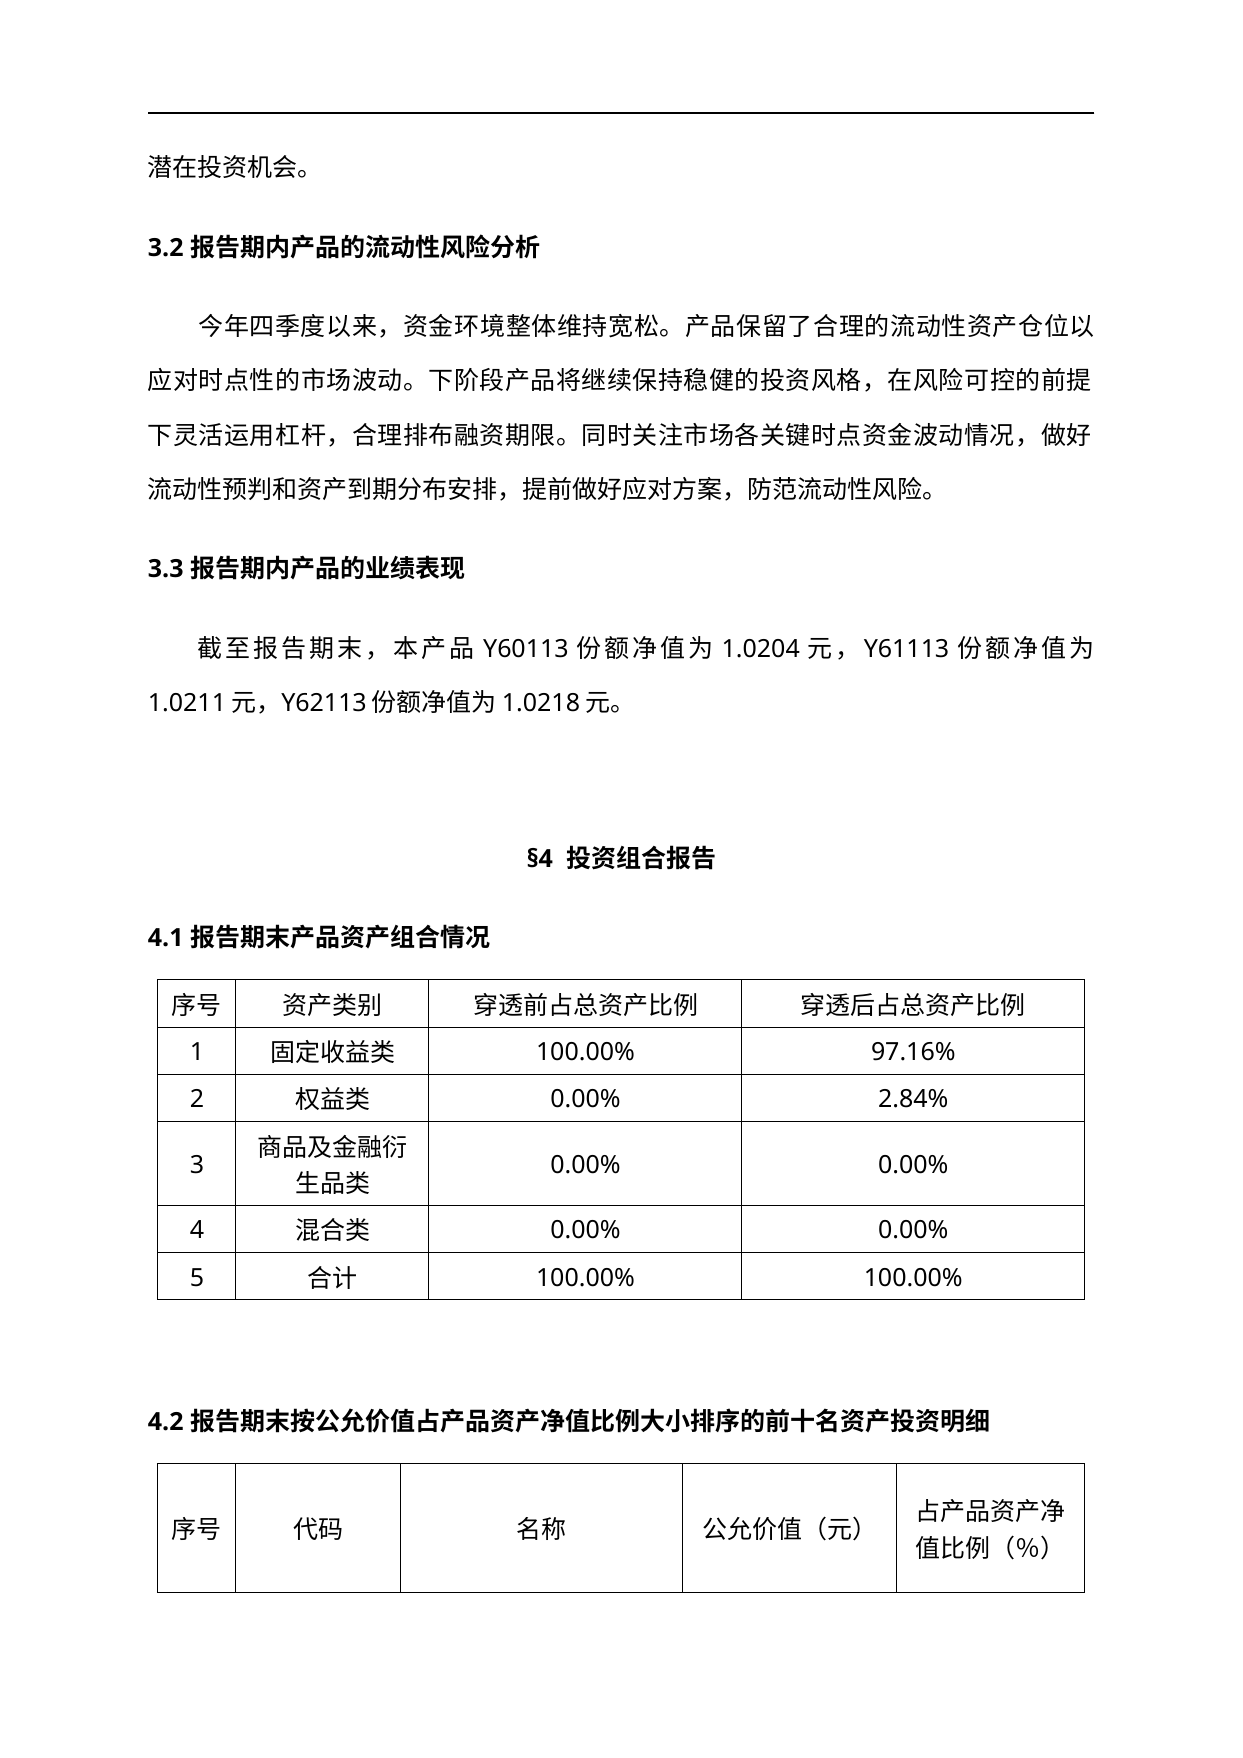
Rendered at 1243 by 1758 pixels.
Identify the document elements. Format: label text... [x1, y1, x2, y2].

table_cell 3 [158, 1122, 235, 1205]
text 3.3 报告期内产品的业绩表现 [148, 549, 1094, 585]
text 今年四季度以来，资金环境整体维持宽松。产品保留了合理的流动性资产仓位以应对时点性的市场波动。下阶段产品将继续保持稳健的投资风格，在风险可控的前提下灵活运用杠杆，合理排布融资期限。同时关注市场各关键时点资金波动情况，做好流动性预判和资产到期分布安排，提前做好应对方案，防范流动性风险。 [148, 306, 1094, 506]
table_header 占产品资产净值比例（％） [897, 1464, 1084, 1592]
text 4.1 报告期末产品资产组合情况 [148, 917, 1094, 954]
table_header 穿透前占总资产比例 [429, 980, 741, 1027]
table_cell 1 [158, 1028, 235, 1074]
table_header 代码 [236, 1464, 400, 1592]
table_cell 100.00% [429, 1253, 741, 1299]
table_cell 混合类 [236, 1206, 428, 1252]
text 4.2 报告期末按公允价值占产品资产净值比例大小排序的前十名资产投资明细 [148, 1401, 1094, 1438]
table_header 序号 [158, 980, 235, 1027]
text 3.2 报告期内产品的流动性风险分析 [148, 227, 1094, 263]
table_cell 合计 [236, 1253, 428, 1299]
table_cell 商品及金融衍生品类 [236, 1122, 428, 1205]
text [148, 148, 1094, 184]
table_cell 固定收益类 [236, 1028, 428, 1074]
text 截至报告期末，本产品Y60113份额净值为1.0204元，Y61113份额净值为1.0211元，Y62113份额净值为1.0218元。 [148, 628, 1094, 719]
table_cell 0.00% [742, 1122, 1084, 1205]
table_header 名称 [401, 1464, 682, 1592]
table_cell 2.84% [742, 1075, 1084, 1121]
table_header 序号 [158, 1464, 235, 1592]
table_cell 100.00% [429, 1028, 741, 1074]
table_header 穿透后占总资产比例 [742, 980, 1084, 1027]
table_cell 5 [158, 1253, 235, 1299]
text §4 投资组合报告 [148, 838, 1094, 874]
table_cell 权益类 [236, 1075, 428, 1121]
table_cell 2 [158, 1075, 235, 1121]
table_cell 100.00% [742, 1253, 1084, 1299]
table_cell 0.00% [429, 1206, 741, 1252]
table_cell 0.00% [429, 1122, 741, 1205]
table_cell 0.00% [742, 1206, 1084, 1252]
table_header 资产类别 [236, 980, 428, 1027]
table_cell 97.16% [742, 1028, 1084, 1074]
table_cell 4 [158, 1206, 235, 1252]
table_cell 0.00% [429, 1075, 741, 1121]
table_header 公允价值（元） [683, 1464, 896, 1592]
